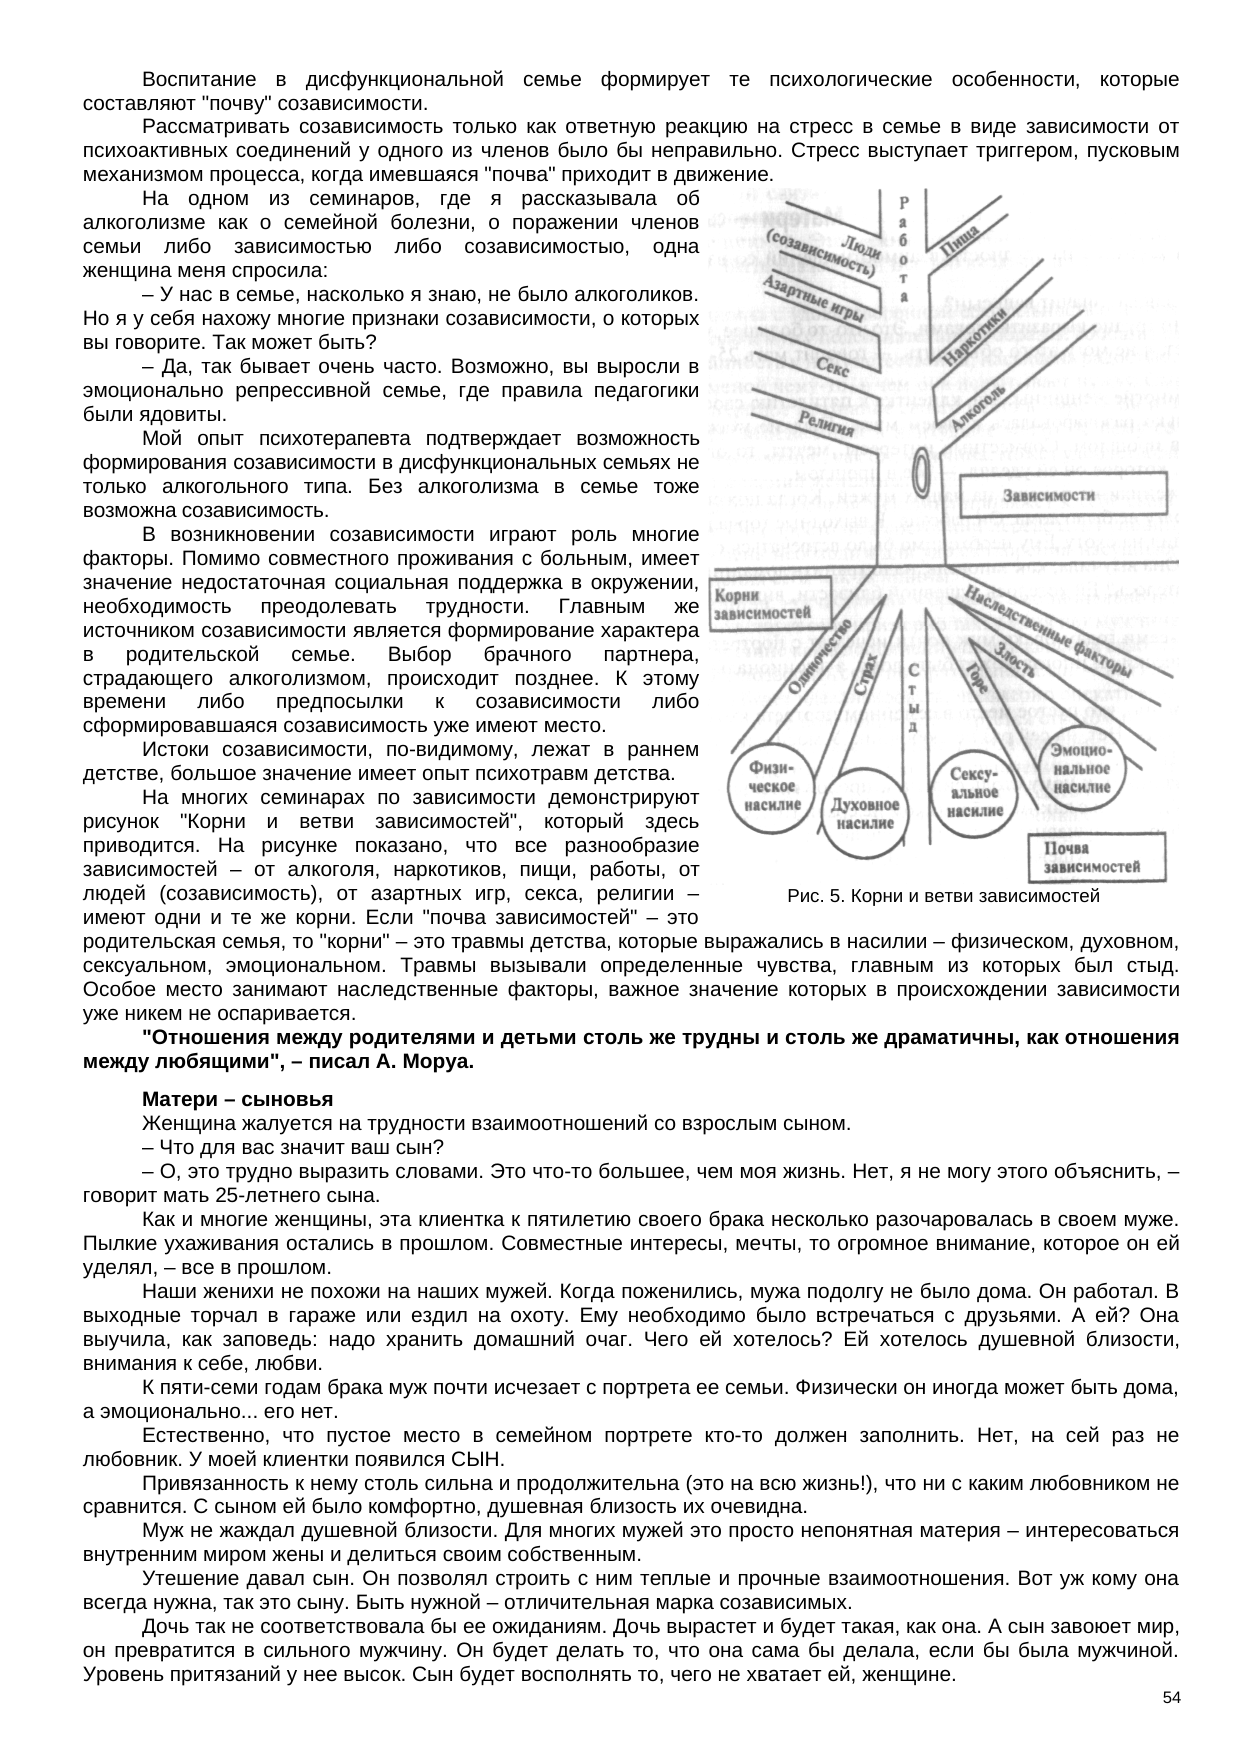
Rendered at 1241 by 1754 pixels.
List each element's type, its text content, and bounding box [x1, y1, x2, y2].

subtitle Матери – сыновья [83, 1087, 1181, 1111]
text – О, это трудно выразить словами. Это что-то большее, чем моя жизнь. Нет, я не могу этого объяснить, – говорит мать 25-летнего сына. [83, 1159, 1181, 1207]
text Мой опыт психотерапевта подтверждает возможность формирования созависимости в дисфункциональных семьях не только алкогольного типа. Без алкоголизма в семье тоже возможна созависимость. [83, 426, 706, 522]
text Муж не жаждал душевной близости. Для многих мужей это просто непонятная материя – интересоваться внутренним миром жены и делиться своим собственным. [83, 1518, 1181, 1566]
text – У нас в семье, насколько я знаю, не было алкоголиков. Но я у себя нахожу многие признаки созависимости, о которых вы говорите. Так может быть? [83, 282, 706, 354]
text На многих семинарах по зависимости демонстрируют рисунок "Корни и ветви зависимостей", который здесь приводится. На рисунке показано, что все разнообразие зависимостей – от алкоголя, наркотиков, пищи, работы, от людей (созависимость), от азартных игр, секса, религии – имеют одни и те же корни. Если "почва зависимостей" – это родительская семья, то "корни" – это травмы детства, которые выражались в насилии – физическом, духовном, сексуальном, эмоциональном. Травмы вызывали определенные чувства, главным из которых был стыд. Особое место занимают наследственные факторы, важное значение которых в происхождении зависимости уже никем не оспаривается. [83, 785, 1181, 1025]
text Утешение давал сын. Он позволял строить с ним теплые и прочные взаимоотношения. Вот уж кому она всегда нужна, так это сыну. Быть нужной – отличительная марка созависимых. [83, 1566, 1181, 1614]
text Истоки созависимости, по-видимому, лежат в раннем детстве, большое значение имеет опыт психотравм детства. [83, 737, 706, 785]
text Женщина жалуется на трудности взаимоотношений со взрослым сыном. [83, 1111, 1181, 1135]
text Как и многие женщины, эта клиентка к пятилетию своего брака несколько разочаровалась в своем муже. Пылкие ухаживания остались в прошлом. Совместные интересы, мечты, то огромное внимание, которое он ей уделял, – все в прошлом. [83, 1207, 1181, 1279]
text Естественно, что пустое место в семейном портрете кто-то должен заполнить. Нет, на сей раз не любовник. У моей клиентки появился СЫН. [83, 1422, 1181, 1470]
text – Что для вас значит ваш сын? [83, 1135, 1181, 1159]
text Привязанность к нему столь сильна и продолжительна (это на всю жизнь!), что ни с каким любовником не сравнится. С сыном ей было комфортно, душевная близость их очевидна. [83, 1470, 1181, 1518]
text В возникновении созависимости играют роль многие факторы. Помимо совместного проживания с больным, имеет значение недостаточная социальная поддержка в окружении, необходимость преодолевать трудности. Главным же источником созависимости является формирование характера в родительской семье. Выбор брачного партнера, страдающего алкоголизмом, происходит позднее. К этому времени либо предпосылки к созависимости либо сформировавшаяся созависимость уже имеют место. [83, 522, 706, 737]
text Воспитание в дисфункциональной семье формирует те психологические особенности, которые составляют "почву" созависимости. [83, 66, 1181, 114]
text Наши женихи не похожи на наших мужей. Когда поженились, мужа подолгу не было дома. Он работал. В выходные торчал в гараже или ездил на охоту. Ему необходимо было встречаться с друзьями. А ей? Она выучила, как заповедь: надо хранить домашний очаг. Чего ей хотелось? Ей хотелось душевной близости, внимания к себе, любви. [83, 1279, 1181, 1374]
text "Отношения между родителями и детьми столь же трудны и столь же драматичны, как отношения между любящими", – писал А. Моруа. [83, 1025, 1181, 1073]
text К пяти-семи годам брака муж почти исчезает с портрета ее семьи. Физически он иногда может быть дома, а эмоционально... его нет. [83, 1374, 1181, 1422]
text На одном из семинаров, где я рассказывала об алкоголизме как о семейной болезни, о поражении членов семьи либо зависимостью либо созависимостыо, одна женщина меня спросила: [83, 186, 1181, 282]
text Дочь так не соответствовала бы ее ожиданиям. Дочь вырастет и будет такая, как она. А сын завоюет мир, он превратится в сильного мужчину. Он будет делать то, что она сама бы делала, если бы была мужчиной. Уровень притязаний у нее высок. Сын будет восполнять то, чего не хватает ей, женщине. [83, 1614, 1181, 1686]
text – Да, так бывает очень часто. Возможно, вы выросли в эмоционально репрессивной семье, где правила педагогики были ядовиты. [83, 354, 706, 426]
picture [708, 188, 1179, 885]
text Рассматривать созависимость только как ответную реакцию на стресс в семье в виде зависимости от психоактивных соединений у одного из членов было бы неправильно. Стресс выступает триггером, пусковым механизмом процесса, когда имевшаяся "почва" приходит в движение. [83, 114, 1181, 186]
